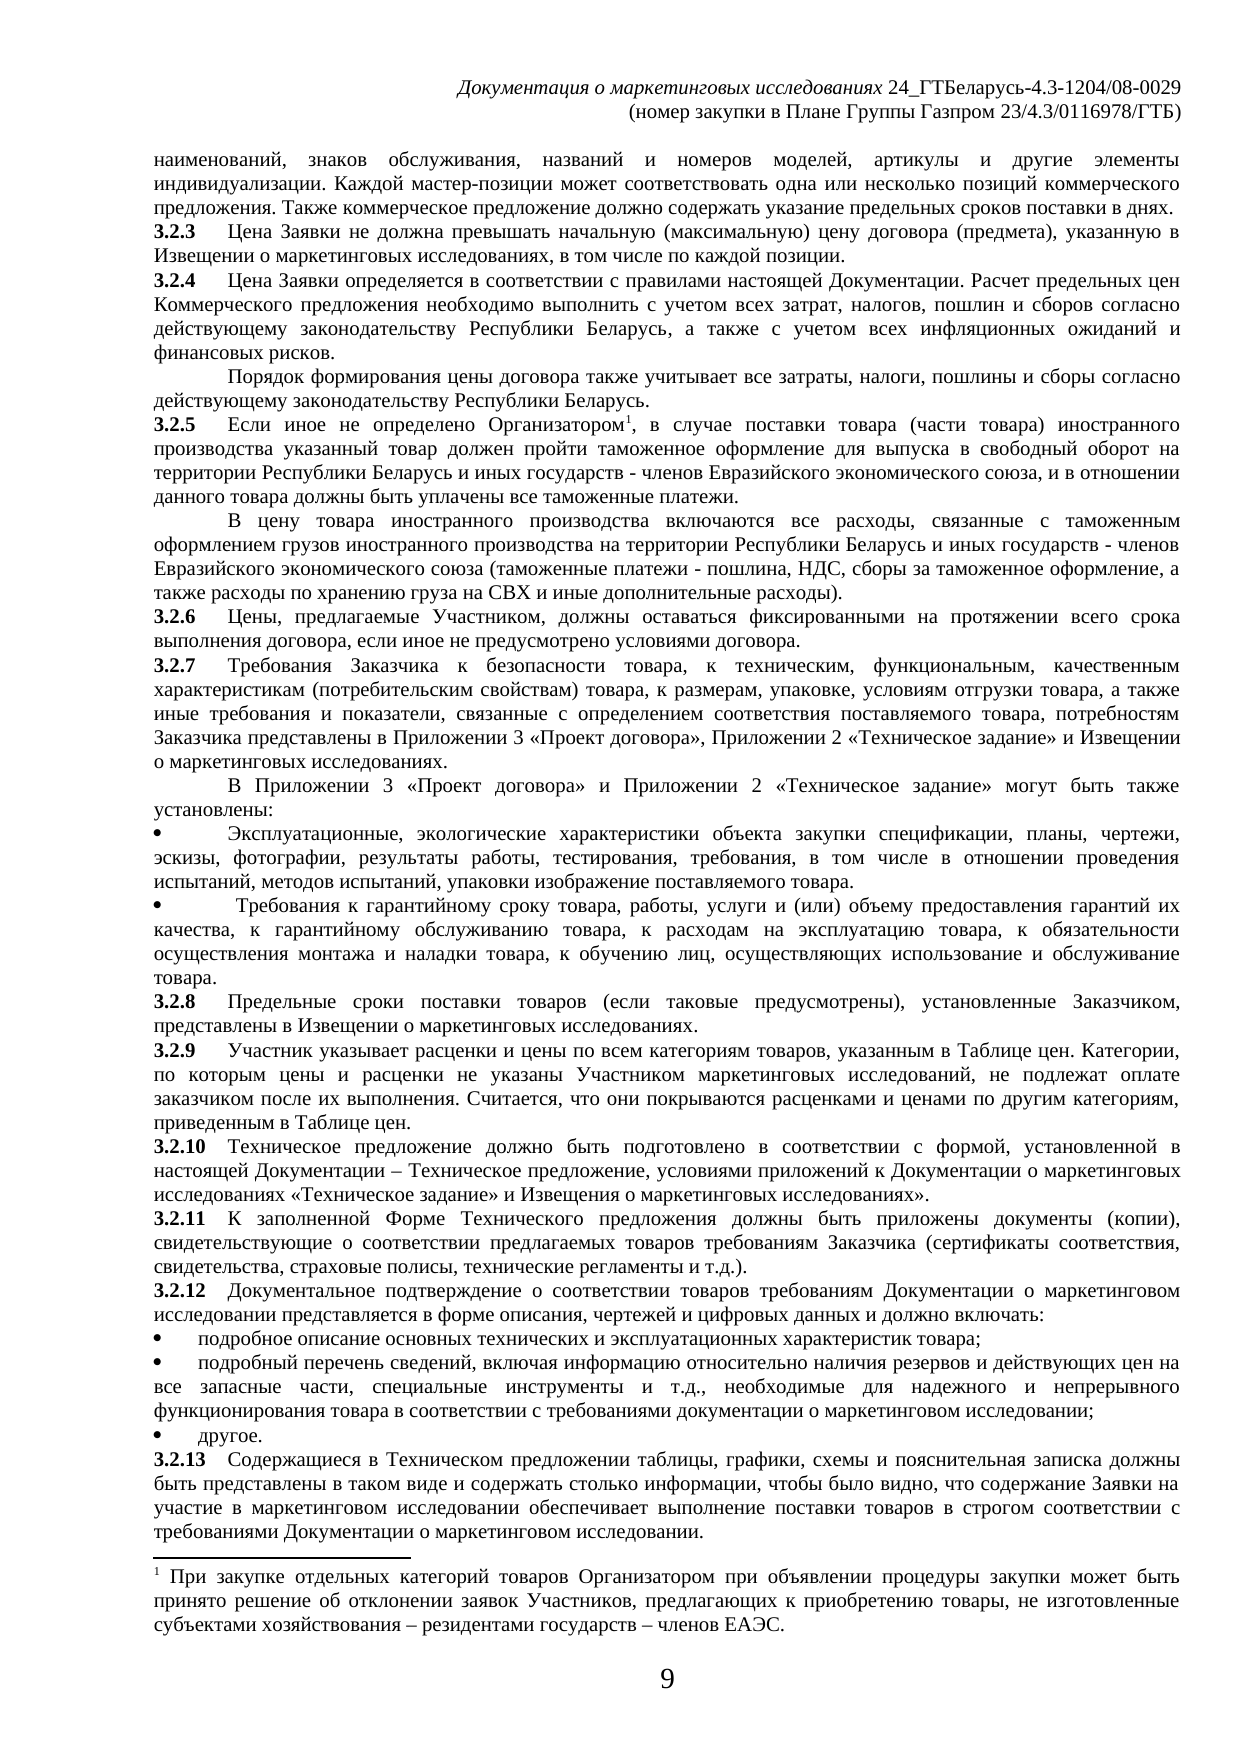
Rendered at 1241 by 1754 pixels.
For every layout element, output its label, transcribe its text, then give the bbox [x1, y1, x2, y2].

list Цена Заявки не должна превышать начальную (максимальную) цену договора (предмета), указанную в Извещении о маркетинговых исследованиях, в том числе по каждой позиции. [153, 219, 1181, 267]
list подробное описание основных технических и эксплуатационных характеристик товара; [153, 1326, 1181, 1350]
list другое. [153, 1422, 1181, 1447]
list К заполненной Форме Технического предложения должны быть приложены документы (копии), свидетельствующие о соответствии предлагаемых товаров требованиям Заказчика (сертификаты соответствия, свидетельства, страховые полисы, технические регламенты и т.д.). [153, 1206, 1181, 1278]
text В Приложении 3 «Проект договора» и Приложении 2 «Техническое задание» могут быть также установлены: [153, 773, 1181, 821]
list Требования Заказчика к безопасности товара, к техническим, функциональным, качественным характеристикам (потребительским свойствам) товара, к размерам, упаковке, условиям отгрузки товара, а также иные требования и показатели, связанные с определением соответствия поставляемого товара, потребностям Заказчика представлены в Приложении 3 «Проект договора», Приложении 2 «Техническое задание» и Извещении о маркетинговых исследованиях. [153, 652, 1181, 773]
list Требования к гарантийному сроку товара, работы, услуги и (или) объему предоставления гарантий их качества, к гарантийному обслуживанию товара, к расходам на эксплуатацию товара, к обязательности осуществления монтажа и наладки товара, к обучению лиц, осуществляющих использование и обслуживание товара. [153, 893, 1181, 989]
list Участник указывает расценки и цены по всем категориям товаров, указанным в Таблице цен. Категории, по которым цены и расценки не указаны Участником маркетинговых исследований, не подлежат оплате заказчиком после их выполнения. Считается, что они покрываются расценками и ценами по другим категориям, приведенным в Таблице цен. [153, 1037, 1181, 1134]
text В цену товара иностранного производства включаются все расходы, связанные с таможенным оформлением грузов иностранного производства на территории Республики Беларусь и иных государств - членов Евразийского экономического союза (таможенные платежи - пошлина, НДС, сборы за таможенное оформление, а также расходы по хранению груза на СВХ и иные дополнительные расходы). [153, 508, 1181, 604]
list Если иное не определено Организатором, в случае поставки товара (части товара) иностранного производства указанный товар должен пройти таможенное оформление для выпуска в свободный оборот на территории Республики Беларусь и иных государств - членов Евразийского экономического союза, и в отношении данного товара должны быть уплачены все таможенные платежи. [153, 412, 1181, 508]
list Эксплуатационные, экологические характеристики объекта закупки спецификации, планы, чертежи, эскизы, фотографии, результаты работы, тестирования, требования, в том числе в отношении проведения испытаний, методов испытаний, упаковки изображение поставляемого товара. [153, 821, 1181, 893]
list Техническое предложение должно быть подготовлено в соответствии с формой, установленной в настоящей Документации – Техническое предложение, условиями приложений к Документации о маркетинговых исследованиях «Техническое задание» и Извещения о маркетинговых исследованиях». [153, 1134, 1181, 1206]
list Цены, предлагаемые Участником, должны оставаться фиксированными на протяжении всего срока выполнения договора, если иное не предусмотрено условиями договора. [153, 604, 1181, 652]
list Предельные сроки поставки товаров (если таковые предусмотрены), установленные Заказчиком, представлены в Извещении о маркетинговых исследованиях. [153, 989, 1181, 1037]
list Цена Заявки определяется в соответствии с правилами настоящей Документации. Расчет предельных цен Коммерческого предложения необходимо выполнить с учетом всех затрат, налогов, пошлин и сборов согласно действующему законодательству Республики Беларусь, а также с учетом всех инфляционных ожиданий и финансовых рисков. [153, 267, 1181, 364]
list Документальное подтверждение о соответствии товаров требованиям Документации о маркетинговом исследовании представляется в форме описания, чертежей и цифровых данных и должно включать: [153, 1278, 1181, 1326]
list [153, 147, 1181, 219]
list Содержащиеся в Техническом предложении таблицы, графики, схемы и пояснительная записка должны быть представлены в таком виде и содержать столько информации, чтобы было видно, что содержание Заявки на участие в маркетинговом исследовании обеспечивает выполнение поставки товаров в строгом соответствии с требованиями Документации о маркетинговом исследовании. [153, 1447, 1181, 1543]
list подробный перечень сведений, включая информацию относительно наличия резервов и действующих цен на все запасные части, специальные инструменты и т.д., необходимые для надежного и непрерывного функционирования товара в соответствии с требованиями документации о маркетинговом исследовании; [153, 1350, 1181, 1422]
text Порядок формирования цены договора также учитывает все затраты, налоги, пошлины и сборы согласно действующему законодательству Республики Беларусь. [153, 364, 1181, 412]
